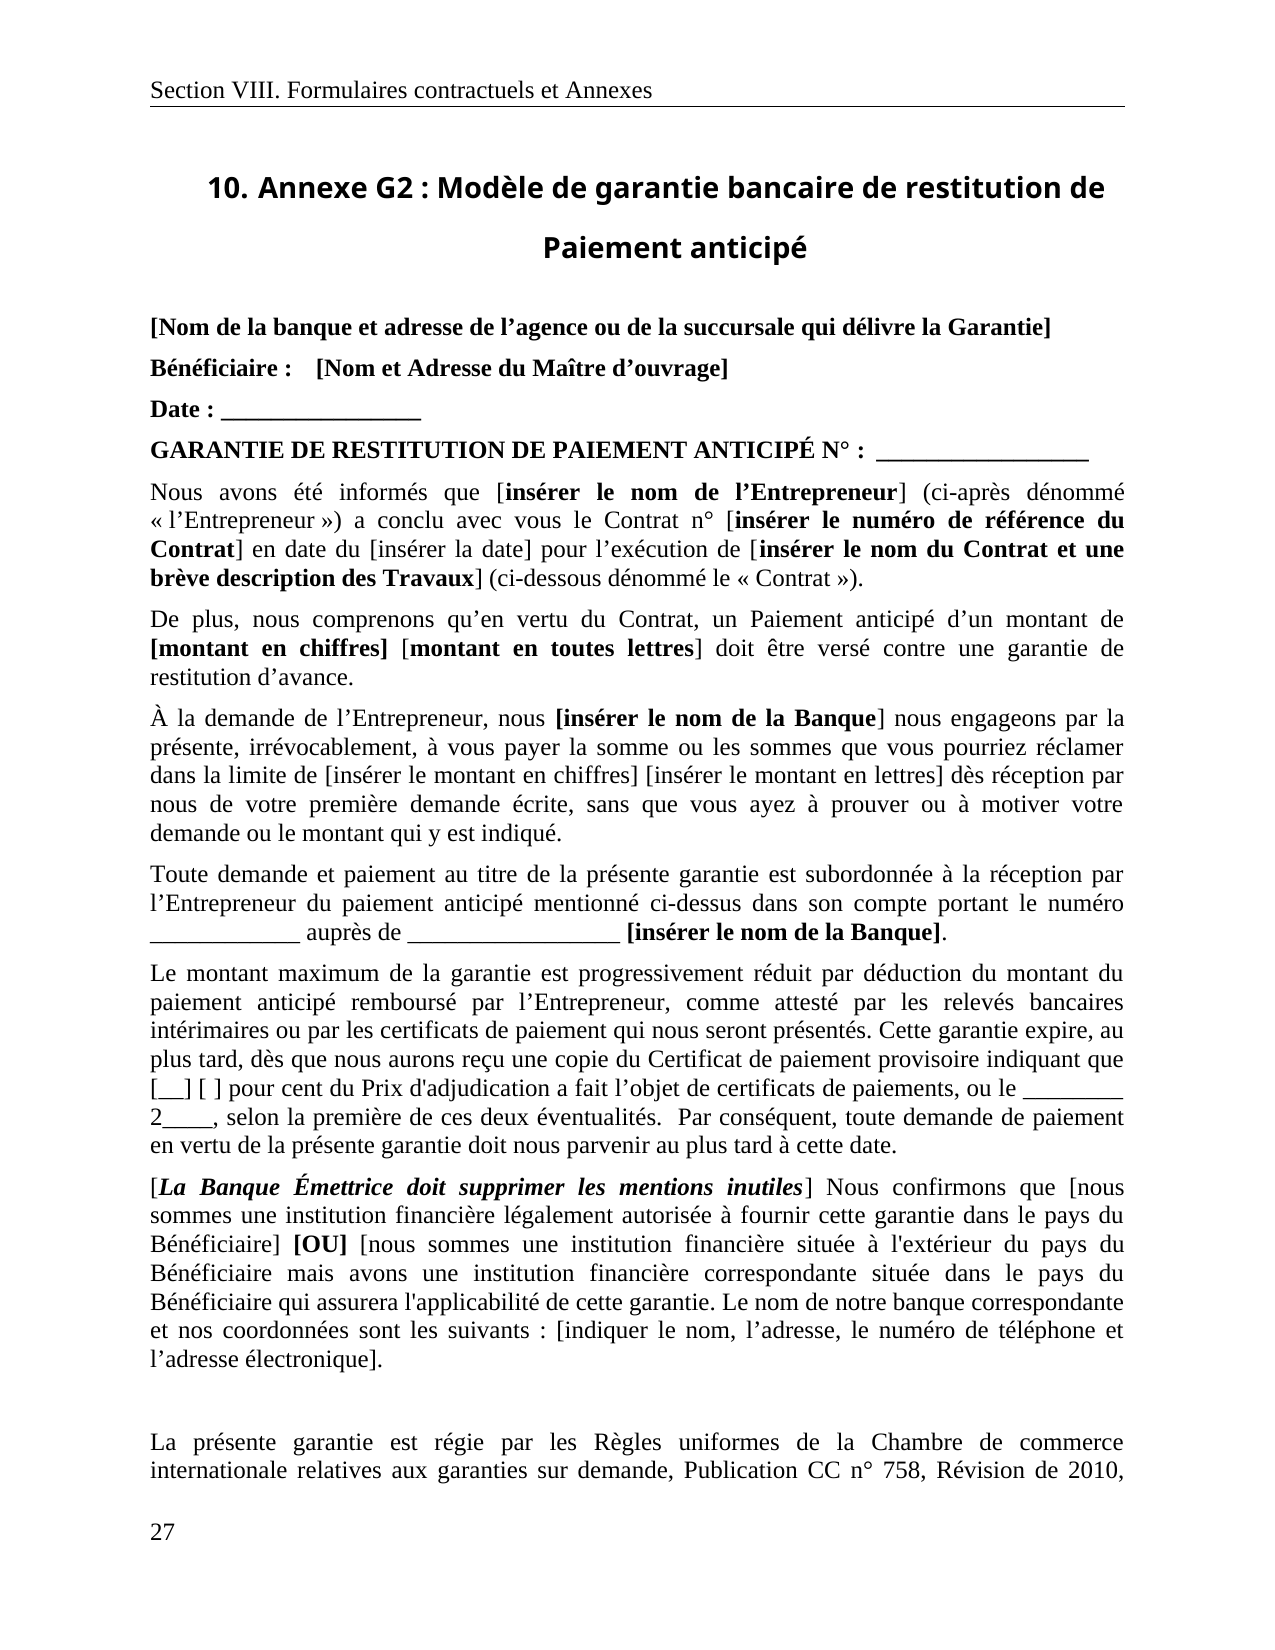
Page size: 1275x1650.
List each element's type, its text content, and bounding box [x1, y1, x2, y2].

text Bénéficiaire : [Nom et Adresse du Maître d’ouvrage] [150, 353, 1125, 382]
text [Nom de la banque et adresse de l’agence ou de la succursale qui délivre la Garantie] [150, 312, 1125, 340]
text Le montant maximum de la garantie est progressivement réduit par déduction du montant du paiement anticipé remboursé par l’Entrepreneur, comme attesté par les relevés bancaires intérimaires ou par les certificats de paiement qui nous seront présentés. Cette garantie expire, au plus tard, dès que nous aurons reçu une copie du Certificat de paiement provisoire indiquant que [__] [ ] pour cent du Prix d'adjudication a fait l’objet de certificats de paiements, ou le ________ 2____, selon la première de ces deux éventualités. Par conséquent, toute demande de paiement en vertu de la présente garantie doit nous parvenir au plus tard à cette date. [150, 958, 1125, 1159]
subtitle Annexe G2 : Modèle de garantie bancaire de restitution de Paiement anticipé [187, 168, 1125, 267]
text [150, 1427, 1125, 1484]
text [La Banque Émettrice doit supprimer les mentions inutiles] Nous confirmons que [nous sommes une institution financière légalement autorisée à fournir cette garantie dans le pays du Bénéficiaire] [OU] [nous sommes une institution financière située à l'extérieur du pays du Bénéficiaire mais avons une institution financière correspondante située dans le pays du Bénéficiaire qui assurera l'applicabilité de cette garantie. Le nom de notre banque correspondante et nos coordonnées sont les suivants : [indiquer le nom, l’adresse, le numéro de téléphone et l’adresse électronique]. [150, 1172, 1125, 1373]
text Date : ________________ [150, 394, 1125, 423]
text Toute demande et paiement au titre de la présente garantie est subordonnée à la réception par l’Entrepreneur du paiement anticipé mentionné ci-dessus dans son compte portant le numéro ____________ auprès de _________________ [insérer le nom de la Banque]. [150, 859, 1125, 945]
text Nous avons été informés que [insérer le nom de l’Entrepreneur] (ci-après dénommé « l’Entrepreneur ») a conclu avec vous le Contrat n° [insérer le numéro de référence du Contrat] en date du [insérer la date] pour l’exécution de [insérer le nom du Contrat et une brève description des Travaux] (ci-dessous dénommé le « Contrat »). [150, 477, 1125, 592]
text À la demande de l’Entrepreneur, nous [insérer le nom de la Banque] nous engageons par la présente, irrévocablement, à vous payer la somme ou les sommes que vous pourriez réclamer dans la limite de [insérer le montant en chiffres] [insérer le montant en lettres] dès réception par nous de votre première demande écrite, sans que vous ayez à prouver ou à motiver votre demande ou le montant qui y est indiqué. [150, 703, 1125, 847]
text GARANTIE DE RESTITUTION DE PAIEMENT ANTICIPÉ N° : _________________ [150, 435, 1125, 464]
text De plus, nous comprenons qu’en vertu du Contrat, un Paiement anticipé d’un montant de [montant en chiffres] [montant en toutes lettres] doit être versé contre une garantie de restitution d’avance. [150, 604, 1125, 690]
